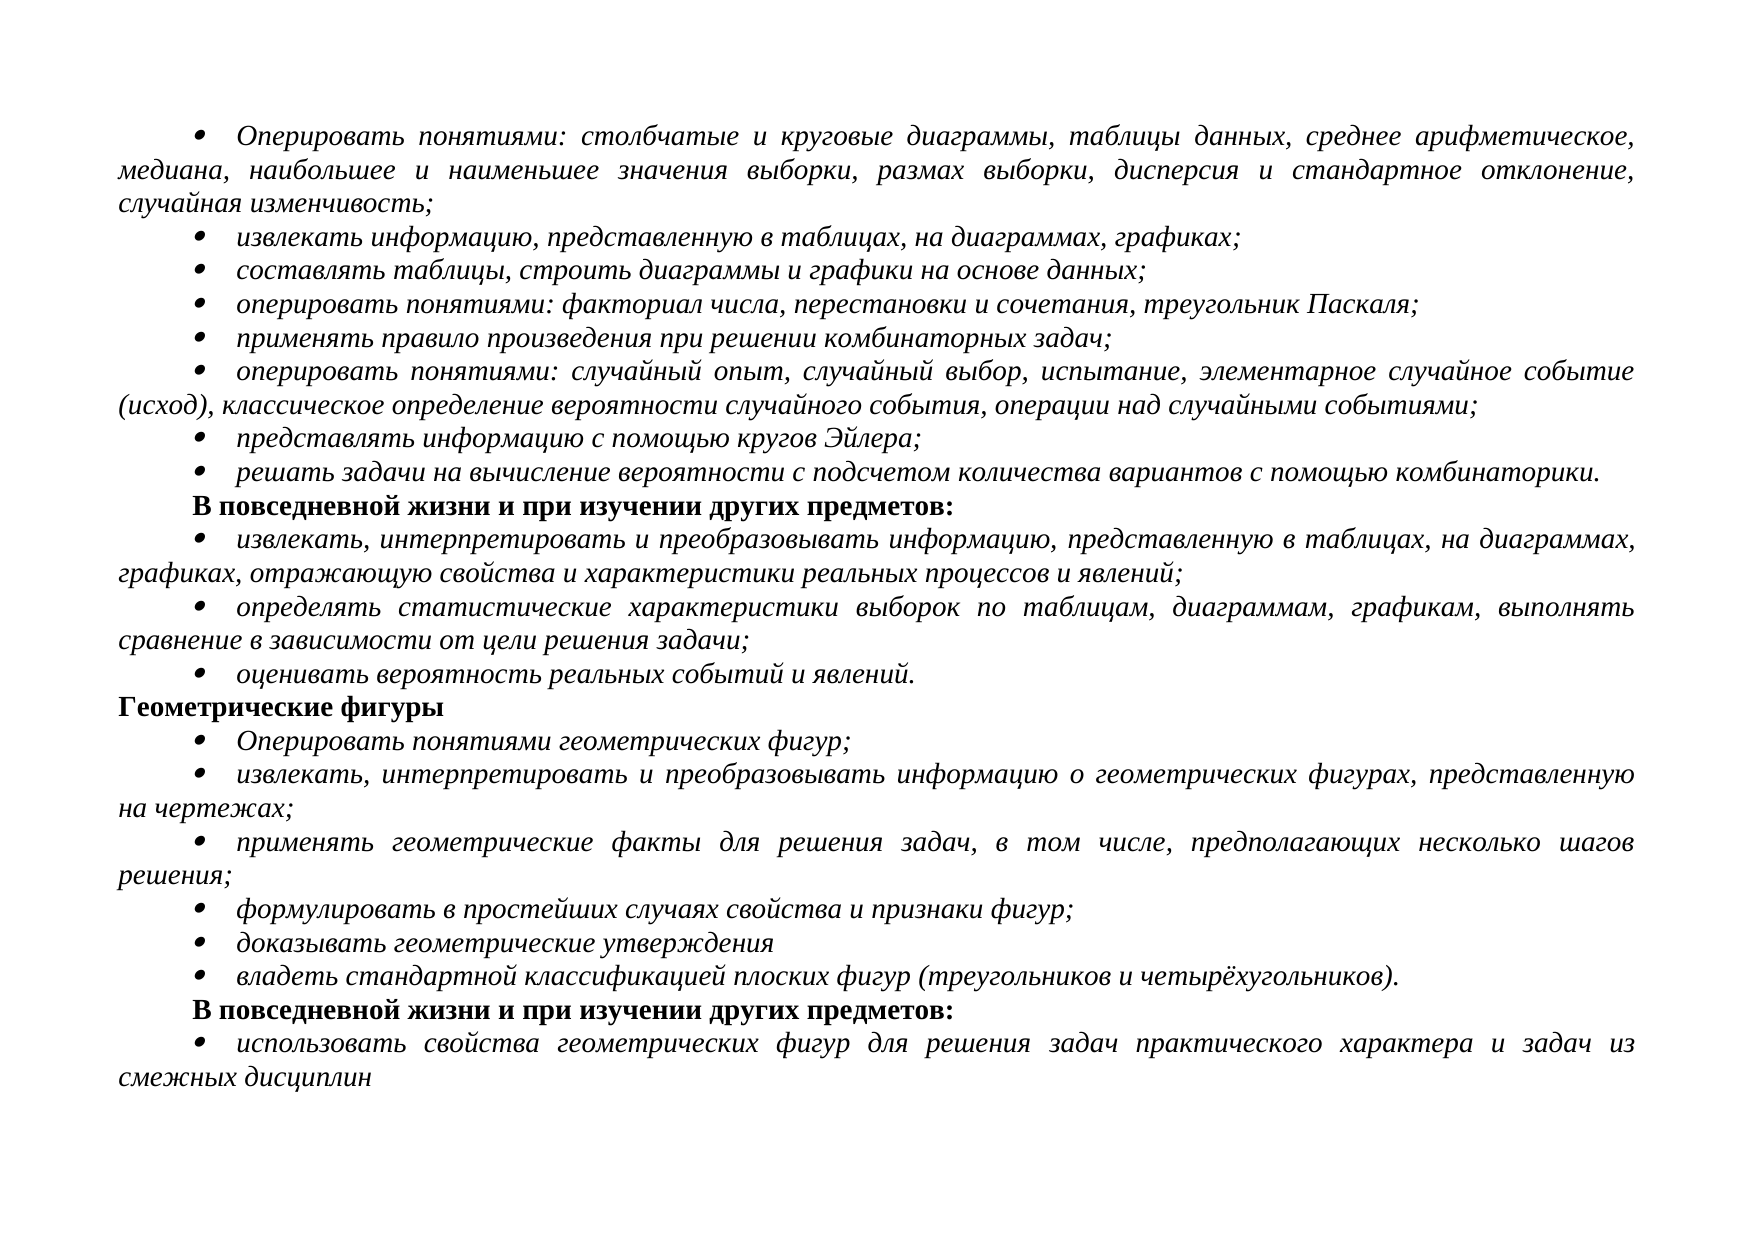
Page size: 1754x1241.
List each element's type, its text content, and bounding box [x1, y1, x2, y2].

list решать задачи на вычисление вероятности с подсчетом количества вариантов с помощью комбинаторики. [118, 454, 1636, 488]
list оперировать понятиями: случайный опыт, случайный выбор, испытание, элементарное случайное событие (исход), классическое определение вероятности случайного события, операции над случайными событиями; [118, 353, 1636, 421]
list формулировать в простейших случаях свойства и признаки фигур; [118, 891, 1636, 925]
list доказывать геометрические утверждения [118, 925, 1636, 958]
text В повседневной жизни и при изучении других предметов: [118, 992, 1636, 1026]
list представлять информацию с помощью кругов Эйлера; [118, 421, 1636, 454]
list оценивать вероятность реальных событий и явлений. [118, 656, 1636, 689]
list определять статистические характеристики выборок по таблицам, диаграммам, графикам, выполнять сравнение в зависимости от цели решения задачи; [118, 589, 1636, 656]
list использовать свойства геометрических фигур для решения задач практического характера и задач из смежных дисциплин [118, 1026, 1636, 1093]
list Оперировать понятиями: столбчатые и круговые диаграммы, таблицы данных, среднее арифметическое, медиана, наибольшее и наименьшее значения выборки, размах выборки, дисперсия и стандартное отклонение, случайная изменчивость; [118, 118, 1636, 219]
text В повседневной жизни и при изучении других предметов: [118, 488, 1636, 521]
list владеть стандартной классификацией плоских фигур (треугольников и четырёхугольников). [118, 958, 1636, 992]
list извлекать, интерпретировать и преобразовывать информацию о геометрических фигурах, представленную на чертежах; [118, 757, 1636, 824]
list Оперировать понятиями геометрических фигур; [118, 723, 1636, 757]
list применять правило произведения при решении комбинаторных задач; [118, 320, 1636, 353]
list извлекать, интерпретировать и преобразовывать информацию, представленную в таблицах, на диаграммах, графиках, отражающую свойства и характеристики реальных процессов и явлений; [118, 521, 1636, 589]
list применять геометрические факты для решения задач, в том числе, предполагающих несколько шагов решения; [118, 824, 1636, 891]
list оперировать понятиями: факториал числа, перестановки и сочетания, треугольник Паскаля; [118, 286, 1636, 320]
list извлекать информацию, представленную в таблицах, на диаграммах, графиках; [118, 219, 1636, 252]
list составлять таблицы, строить диаграммы и графики на основе данных; [118, 252, 1636, 286]
text Геометрические фигуры [118, 689, 1636, 723]
